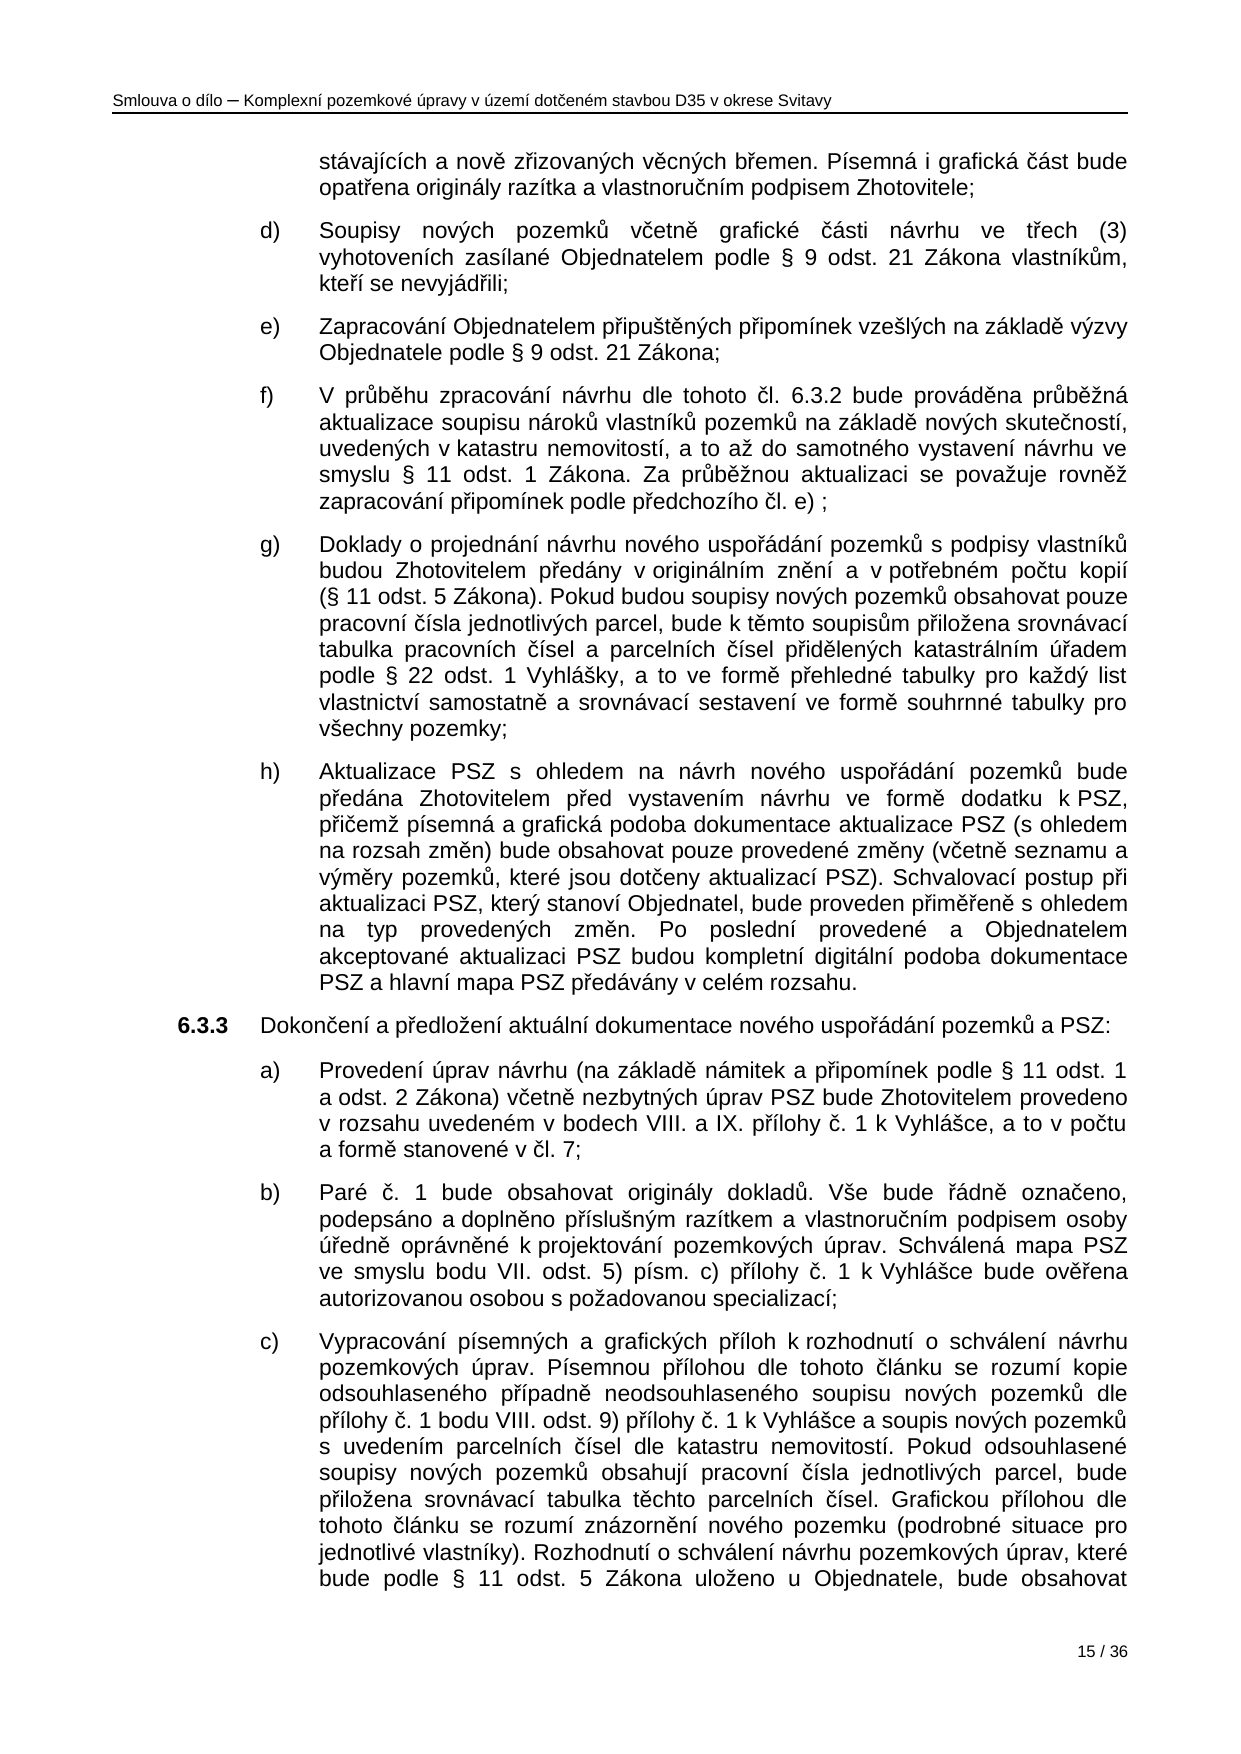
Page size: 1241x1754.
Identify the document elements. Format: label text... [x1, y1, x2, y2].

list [260, 1328, 1128, 1591]
list Provedení úprav návrhu (na základě námitek a připomínek podle § 11 odst. 1 a odst. 2 Zákona) včetně nezbytných úprav PSZ bude Zhotovitelem provedeno v rozsahu uvedeném v bodech VIII. a IX. přílohy č. 1 k Vyhlášce, a to v počtu a formě stanovené v čl. 7; [260, 1057, 1128, 1162]
list Paré č. 1 bude obsahovat originály dokladů. Vše bude řádně označeno, podepsáno a doplněno příslušným razítkem a vlastnoručním podpisem osoby úředně oprávněné k projektování pozemkových úprav. Schválená mapa PSZ ve smyslu bodu VII. odst. 5) písm. c) přílohy č. 1 k Vyhlášce bude ověřena autorizovanou osobou s požadovanou specializací; [260, 1179, 1128, 1311]
list Doklady o projednání návrhu nového uspořádání pozemků s podpisy vlastníků budou Zhotovitelem předány v originálním znění a v potřebném počtu kopií (§ 11 odst. 5 Zákona). Pokud budou soupisy nových pozemků obsahovat pouze pracovní čísla jednotlivých parcel, bude k těmto soupisům přiložena srovnávací tabulka pracovních čísel a parcelních čísel přidělených katastrálním úřadem podle § 22 odst. 1 Vyhlášky, a to ve formě přehledné tabulky pro každý list vlastnictví samostatně a srovnávací sestavení ve formě souhrnné tabulky pro všechny pozemky; [260, 531, 1128, 741]
text Dokončení a předložení aktuální dokumentace nového uspořádání pozemků a PSZ: [177, 1012, 1128, 1038]
list Aktualizace PSZ s ohledem na návrh nového uspořádání pozemků bude předána Zhotovitelem před vystavením návrhu ve formě dodatku k PSZ, přičemž písemná a grafická podoba dokumentace aktualizace PSZ (s ohledem na rozsah změn) bude obsahovat pouze provedené změny (včetně seznamu a výměry pozemků, které jsou dotčeny aktualizací PSZ). Schvalovací postup při aktualizaci PSZ, který stanoví Objednatel, bude proveden přiměřeně s ohledem na typ provedených změn. Po poslední provedené a Objednatelem akceptované aktualizaci PSZ budou kompletní digitální podoba dokumentace PSZ a hlavní mapa PSZ předávány v celém rozsahu. [260, 758, 1128, 995]
list Soupisy nových pozemků včetně grafické části návrhu ve třech (3) vyhotoveních zasílané Objednatelem podle § 9 odst. 21 Zákona vlastníkům, kteří se nevyjádřili; [260, 217, 1128, 296]
list Zapracování Objednatelem připuštěných připomínek vzešlých na základě výzvy Objednatele podle § 9 odst. 21 Zákona; [260, 313, 1128, 366]
list V průběhu zpracování návrhu dle tohoto čl. 6.3.2 bude prováděna průběžná aktualizace soupisu nároků vlastníků pozemků na základě nových skutečností, uvedených v katastru nemovitostí, a to až do samotného vystavení návrhu ve smyslu § 11 odst. 1 Zákona. Za průběžnou aktualizaci se považuje rovněž zapracování připomínek podle předchozího čl. e) ; [260, 382, 1128, 514]
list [260, 148, 1128, 200]
